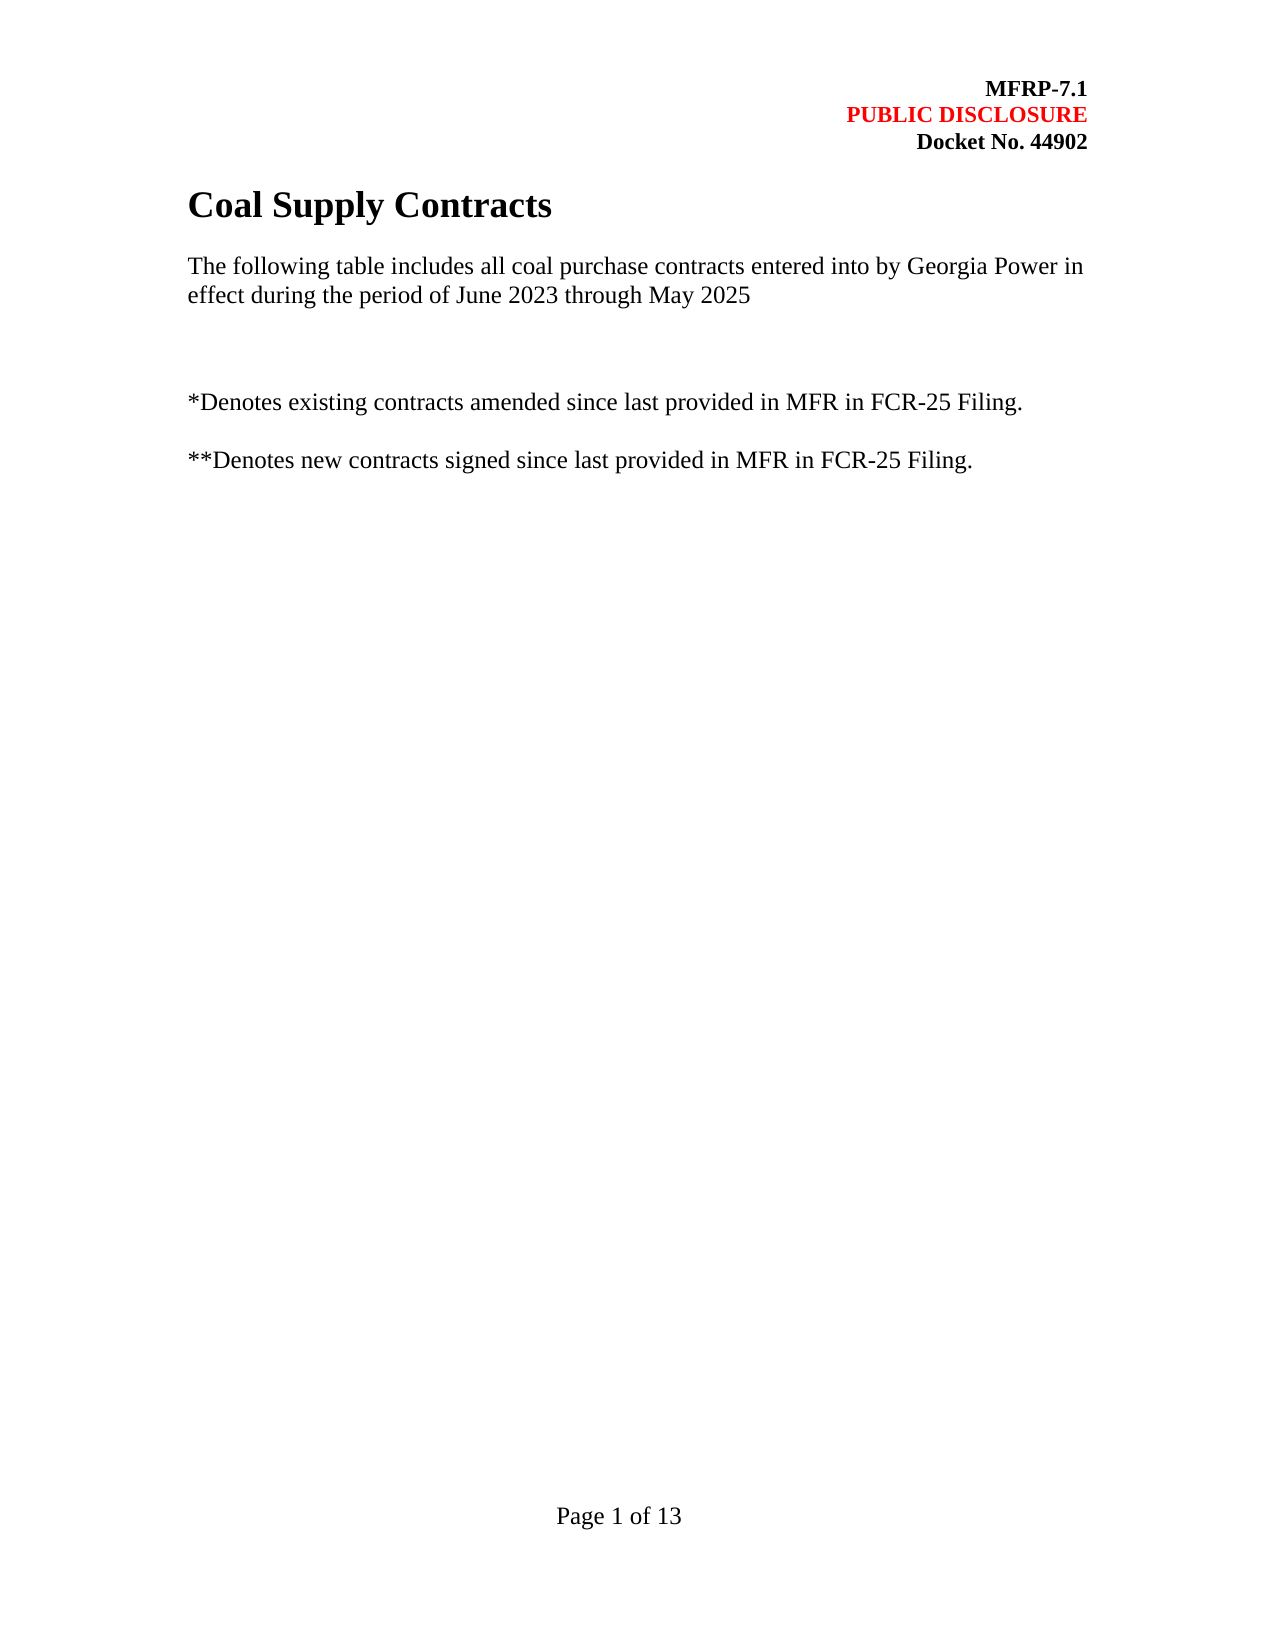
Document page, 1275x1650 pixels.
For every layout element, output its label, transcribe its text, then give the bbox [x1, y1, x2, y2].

text Coal Supply Contracts [187, 183, 1087, 226]
text *Denotes existing contracts amended since last provided in MFR in FCR-25 Filing. [187, 387, 1087, 416]
text **Denotes new contracts signed since last provided in MFR in FCR-25 Filing. [187, 445, 1087, 473]
text The following table includes all coal purchase contracts entered into by Georgia Power in effect during the period of June 2023 through May 2025 [187, 251, 1087, 308]
